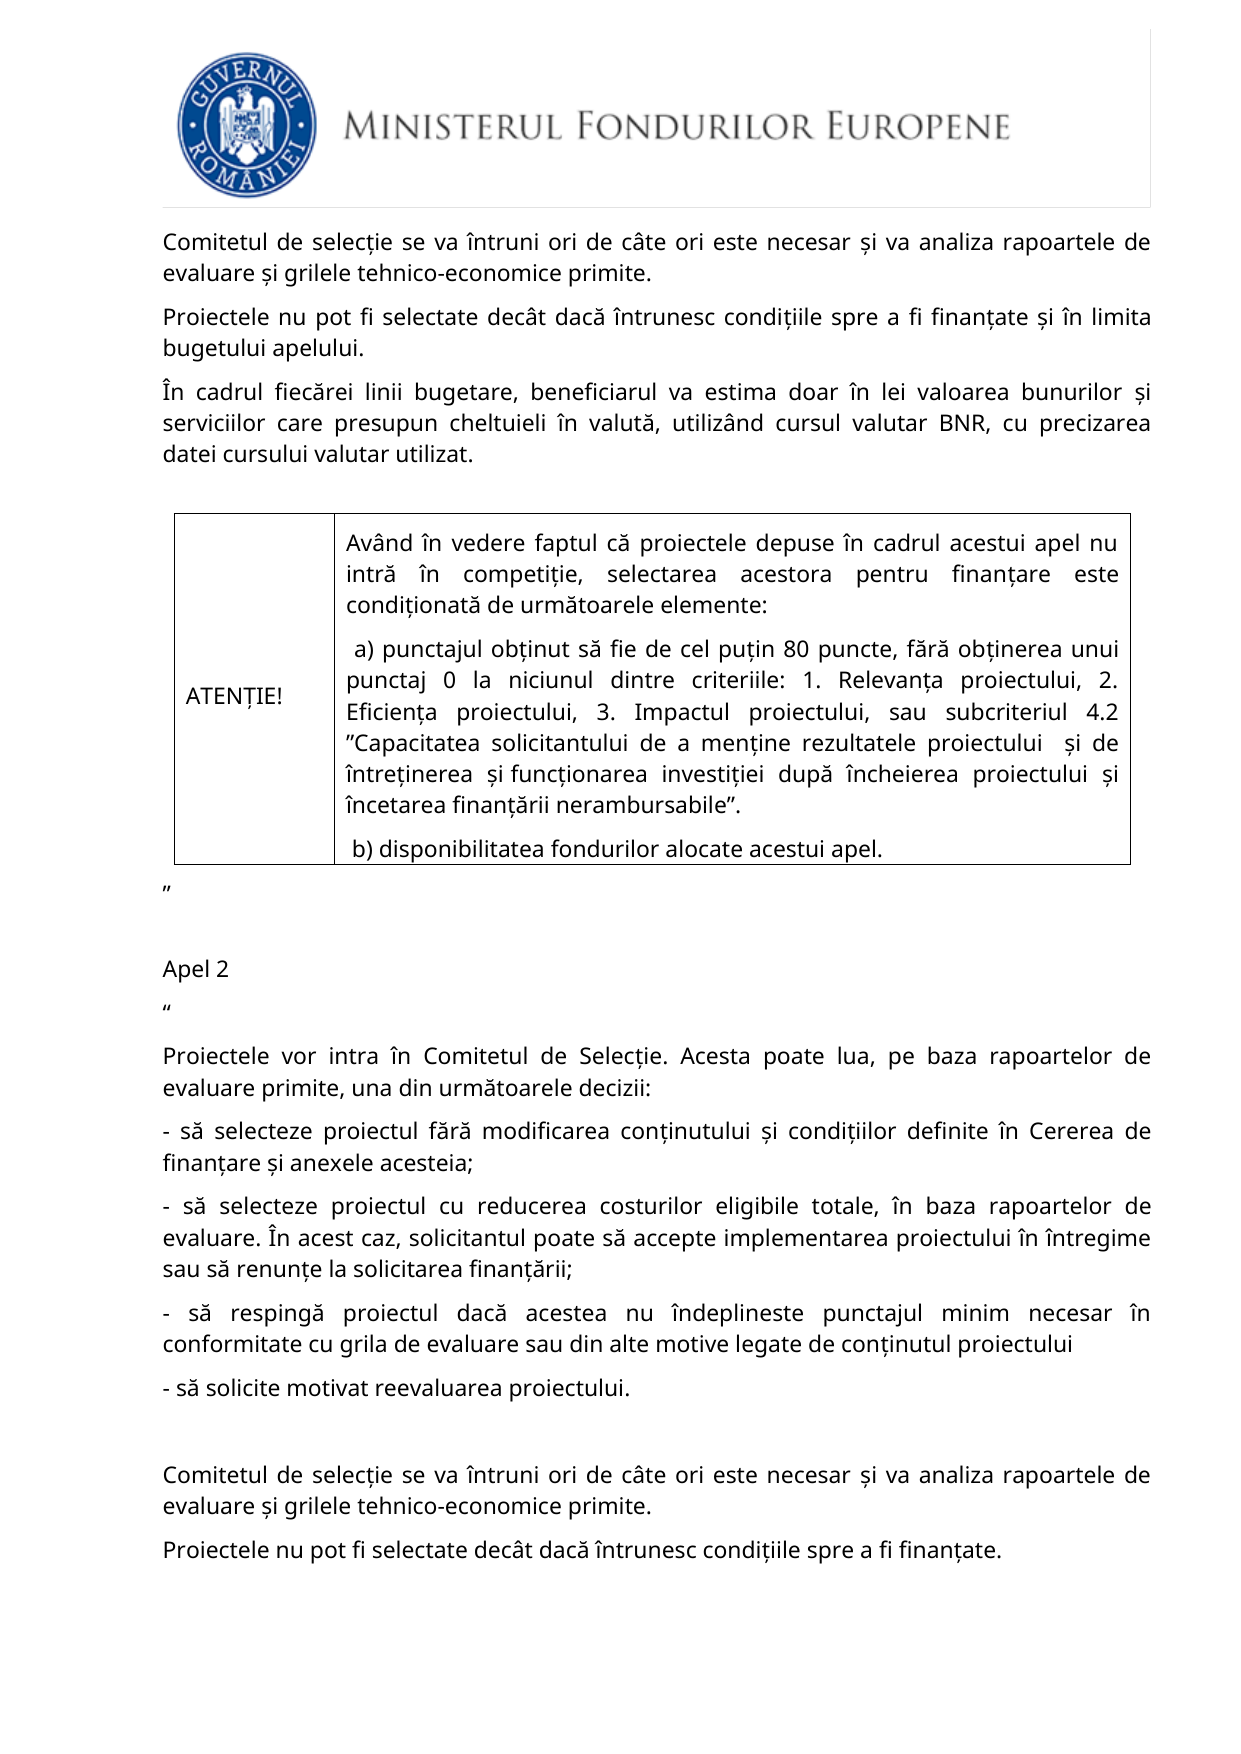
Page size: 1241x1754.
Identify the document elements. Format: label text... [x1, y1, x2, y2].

text Proiectele nu pot fi selectate decât dacă întrunesc condiţiile spre a fi finanţate. [162, 1534, 1152, 1565]
table_header ATENŢIE! [175, 514, 334, 864]
text - să selecteze proiectul cu reducerea costurilor eligibile totale, în baza rapoartelor de evaluare. În acest caz, solicitantul poate să accepte implementarea proiectului în întregime sau să renunţe la solicitarea finanţării; [162, 1190, 1152, 1284]
text ” [162, 878, 1152, 909]
text - să selecteze proiectul fără modificarea conţinutului şi condiţiilor definite în Cererea de finanţare şi anexele acesteia; [162, 1115, 1152, 1178]
text Comitetul de selecţie se va întruni ori de câte ori este necesar şi va analiza rapoartele de evaluare şi grilele tehnico-economice primite. [162, 1459, 1152, 1522]
text Comitetul de selecţie se va întruni ori de câte ori este necesar şi va analiza rapoartele de evaluare şi grilele tehnico-economice primite. [162, 226, 1152, 288]
text Proiectele nu pot fi selectate decât dacă întrunesc condiţiile spre a fi finanţate și în limita bugetului apelului. [162, 301, 1152, 363]
text În cadrul fiecărei linii bugetare, beneficiarul va estima doar în lei valoarea bunurilor şi serviciilor care presupun cheltuieli în valută, utilizând cursul valutar BNR, cu precizarea datei cursului valutar utilizat. [162, 376, 1152, 469]
text “ [162, 997, 1152, 1028]
text - să solicite motivat reevaluarea proiectului. [162, 1372, 1152, 1403]
text - să respingă proiectul dacă acestea nu îndeplineste punctajul minim necesar în conformitate cu grila de evaluare sau din alte motive legate de conţinutul proiectului [162, 1297, 1152, 1359]
table_header Având în vedere faptul că proiectele depuse în cadrul acestui apel nu intră în competiție, selectarea acestora pentru finanţare este condiţionată de următoarele elemente: a) punctajul obţinut să fie de cel puţin 80 puncte, fără obţinerea unui punctaj 0 la niciunul dintre criteriile: 1. Relevanța proiectului, 2. Eficiența proiectului, 3. Impactul proiectului, sau subcriteriul 4.2 ”Capacitatea solicitantului de a menţine rezultatele proiectului și de întreţinerea şi funcţionarea investiţiei după încheierea proiectului şi încetarea finanţării nerambursabile”. b) disponibilitatea fondurilor alocate acestui apel. [335, 514, 1130, 864]
picture [162, 29, 1152, 209]
text Proiectele vor intra în Comitetul de Selecţie. Acesta poate lua, pe baza rapoartelor de evaluare primite, una din următoarele decizii: [162, 1040, 1152, 1103]
text Apel 2 [162, 953, 1152, 984]
